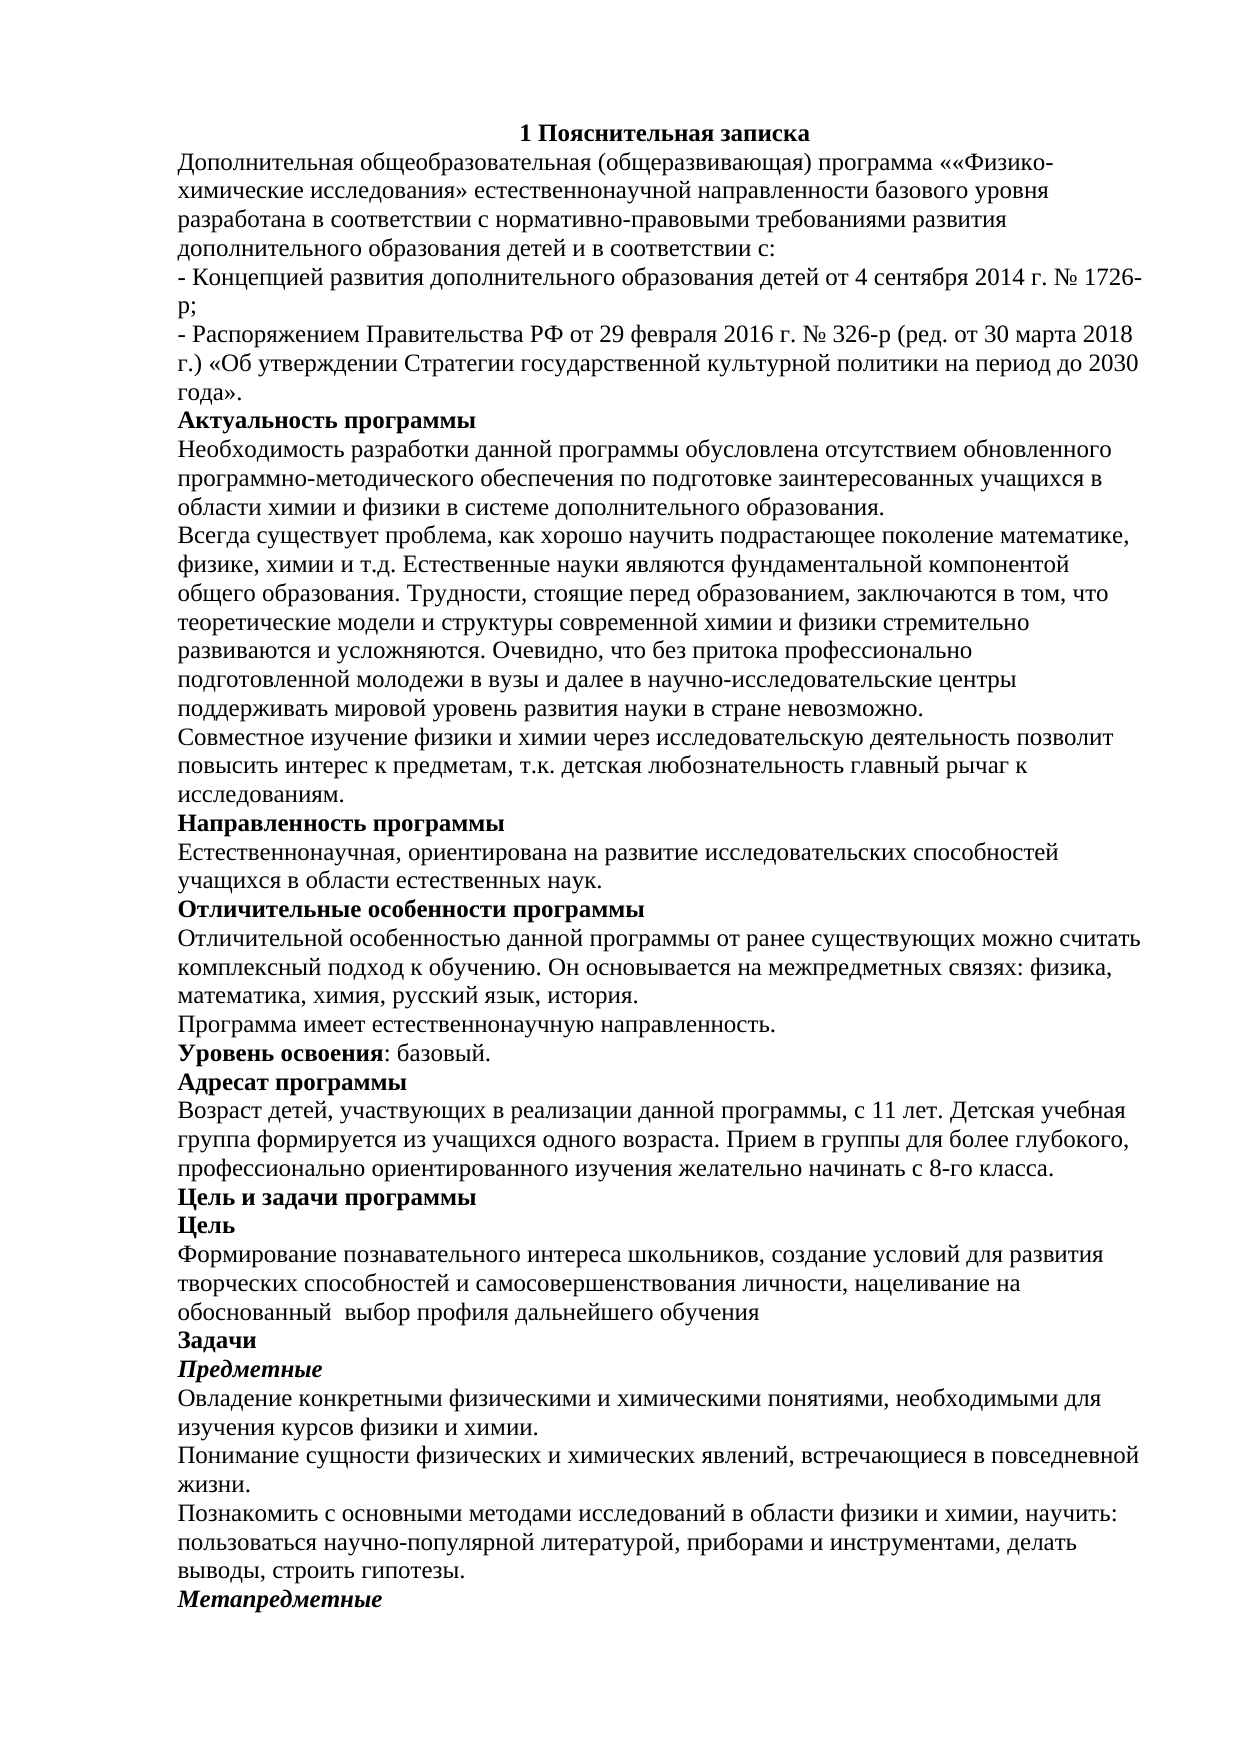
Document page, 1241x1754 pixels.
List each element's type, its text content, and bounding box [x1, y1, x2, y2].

text - Распоряжением Правительства РФ от 29 февраля 2016 г. № 326-р (ред. от 30 марта 2018 г.) «Об утверждении Стратегии государственной культурной политики на период до 2030 года». [177, 319, 1152, 406]
text Естественнонаучная, ориентирована на развитие исследовательских способностей учащихся в области естественных наук. [177, 837, 1152, 894]
text Всегда существует проблема, как хорошо научить подрастающее поколение математике, физике, химии и т.д. Естественные науки являются фундаментальной компонентой общего образования. Трудности, стоящие перед образованием, заключаются в том, что теоретические модели и структуры современной химии и физики стремительно развиваются и усложняются. Очевидно, что без притока профессионально подготовленной молодежи в вузы и далее в научно-исследовательские центры поддерживать мировой уровень развития науки в стране невозможно. [177, 521, 1152, 722]
text Отличительной особенностью данной программы от ранее существующих можно считать комплексный подход к обучению. Он основывается на межпредметных связях: физика, математика, химия, русский язык, история. [177, 923, 1152, 1009]
text Возраст детей, участвующих в реализации данной программы, с 11 лет. Детская учебная группа формируется из учащихся одного возраста. Прием в группы для более глубокого, профессионально ориентированного изучения желательно начинать с 8-го класса. [177, 1096, 1152, 1182]
text Формирование познавательного интереса школьников, создание условий для развития творческих способностей и самосовершенствования личности, нацеливание на обоснованный выбор профиля дальнейшего обучения [177, 1239, 1152, 1326]
text Программа имеет естественнонаучную направленность. [177, 1009, 1152, 1038]
text Цель [177, 1211, 1152, 1239]
text Дополнительная общеобразовательная (общеразвивающая) программа ««Физико-химические исследования» естественнонаучной направленности базового уровня разработана в соответствии с нормативно-правовыми требованиями развития дополнительного образования детей и в соответствии с: [177, 147, 1152, 262]
text Необходимость разработки данной программы обусловлена отсутствием обновленного программно-методического обеспечения по подготовке заинтересованных учащихся в области химии и физики в системе дополнительного образования. [177, 434, 1152, 521]
text 1 Пояснительная записка [177, 118, 1152, 147]
text Цель и задачи программы [177, 1182, 1152, 1211]
text Направленность программы [177, 808, 1152, 837]
text Задачи [177, 1326, 1152, 1354]
text - Концепцией развития дополнительного образования детей от 4 сентября 2014 г. № 1726-р; [177, 262, 1152, 319]
text Актуальность программы [177, 406, 1152, 434]
text Метапредметные [177, 1584, 1152, 1613]
text Уровень освоения: базовый. [177, 1038, 1151, 1067]
text Совместное изучение физики и химии через исследовательскую деятельность позволит повысить интерес к предметам, т.к. детская любознательность главный рычаг к исследованиям. [177, 722, 1152, 808]
text Адресат программы [177, 1067, 1152, 1096]
text Познакомить с основными методами исследований в области физики и химии, научить: пользоваться научно-популярной литературой, приборами и инструментами, делать выводы, строить гипотезы. [177, 1498, 1152, 1584]
text Предметные [177, 1354, 1152, 1383]
text Овладение конкретными физическими и химическими понятиями, необходимыми для изучения курсов физики и химии. [177, 1383, 1152, 1441]
text Отличительные особенности программы [177, 894, 1152, 923]
text Понимание сущности физических и химических явлений, встречающиеся в повседневной жизни. [177, 1441, 1152, 1498]
